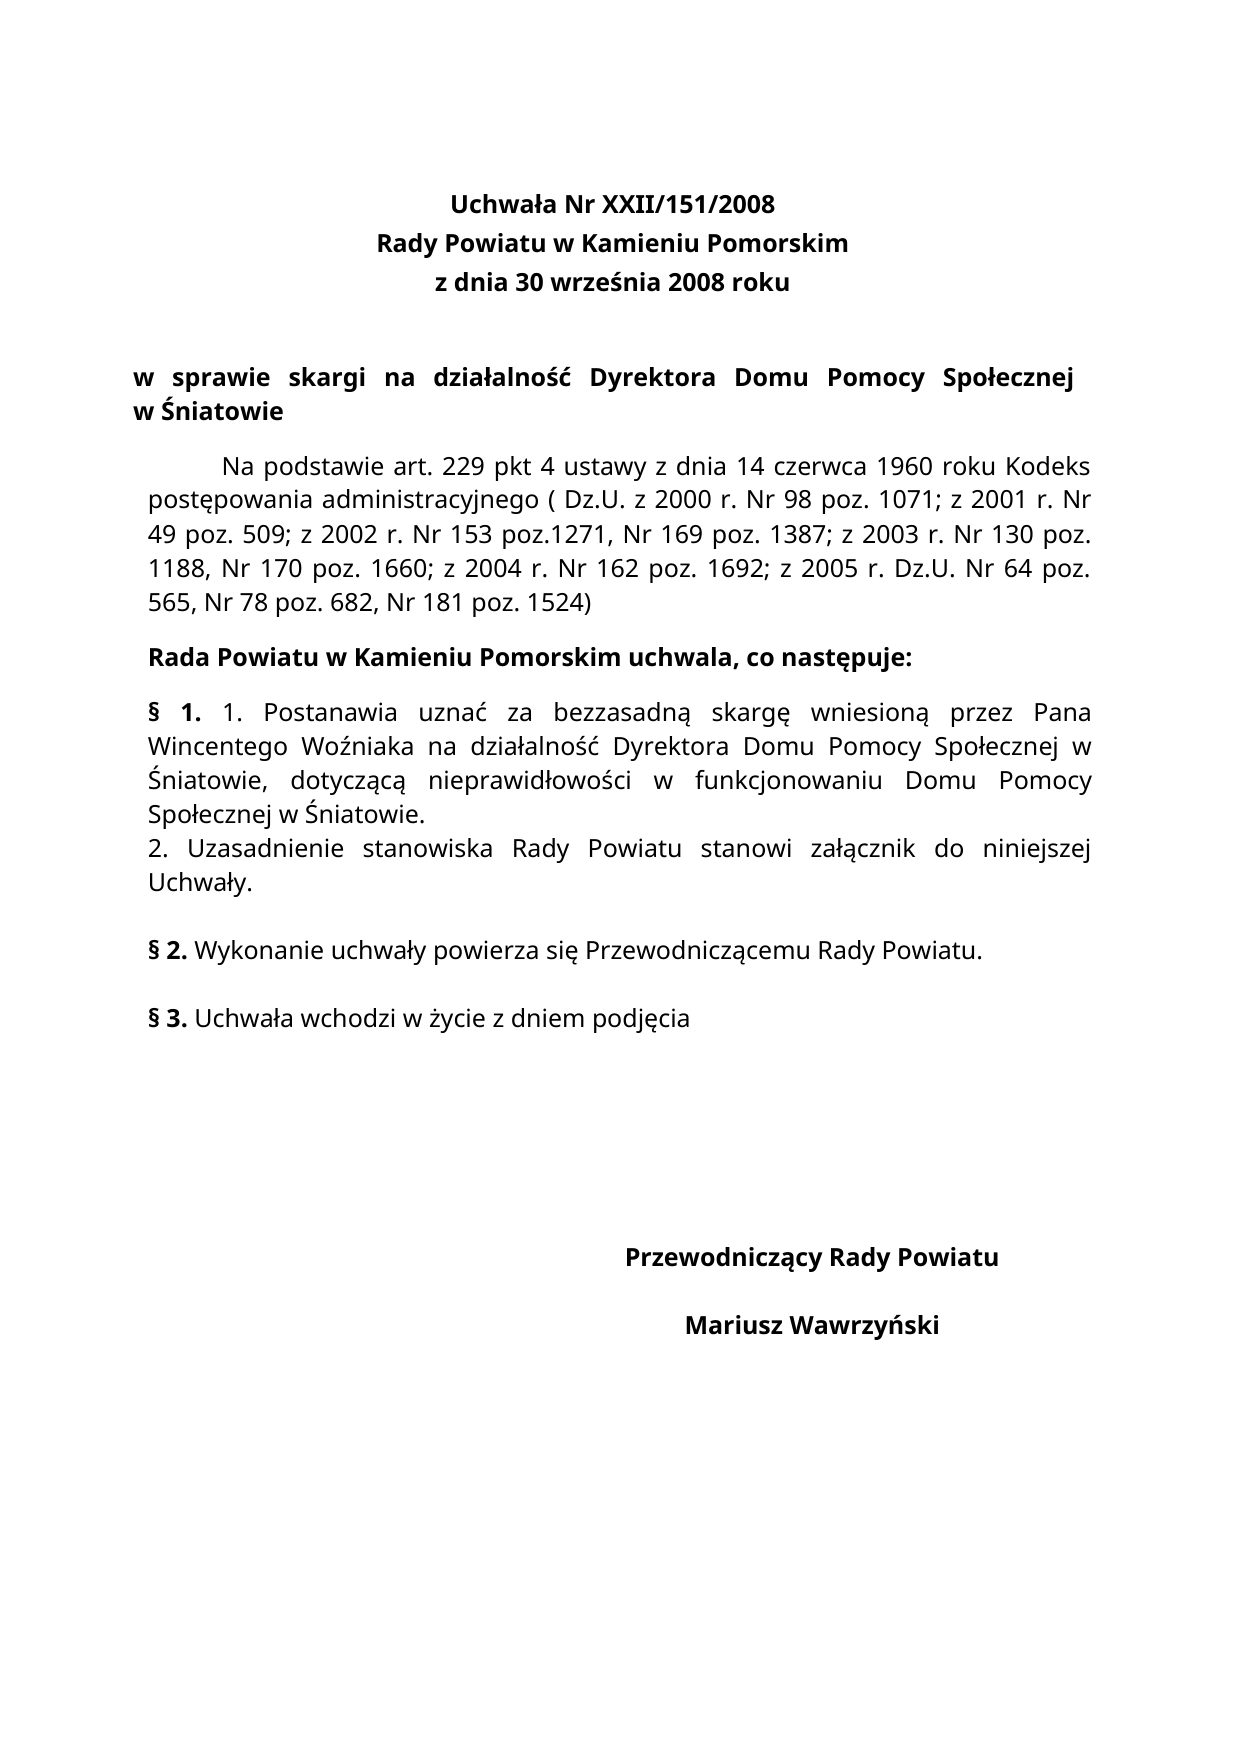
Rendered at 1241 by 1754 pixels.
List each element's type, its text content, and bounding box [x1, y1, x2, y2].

text Uchwała Nr XXII/151/2008 [133, 187, 1093, 221]
text z dnia 30 września 2008 roku [133, 265, 1093, 299]
text § 3. Uchwała wchodzi w życie z dniem podjęcia [148, 1001, 1093, 1035]
text Przewodniczący Rady Powiatu [532, 1239, 1093, 1273]
text § 2. Wykonanie uchwały powierza się Przewodniczącemu Rady Powiatu. [148, 933, 1093, 967]
text Rady Powiatu w Kamieniu Pomorskim [133, 226, 1093, 260]
text 2. Uzasadnienie stanowiska Rady Powiatu stanowi załącznik do niniejszej Uchwały. [148, 830, 1093, 898]
text Na podstawie art. 229 pkt 4 ustawy z dnia 14 czerwca 1960 roku Kodeks postępowania administracyjnego ( Dz.U. z 2000 r. Nr 98 poz. 1071; z 2001 r. Nr 49 poz. 509; z 2002 r. Nr 153 poz.1271, Nr 169 poz. 1387; z 2003 r. Nr 130 poz. 1188, Nr 170 poz. 1660; z 2004 r. Nr 162 poz. 1692; z 2005 r. Dz.U. Nr 64 poz. 565, Nr 78 poz. 682, Nr 181 poz. 1524) [148, 448, 1093, 618]
text Mariusz Wawrzyński [532, 1307, 1093, 1341]
text § 1. 1. Postanawia uznać za bezzasadną skargę wniesioną przez Pana Wincentego Woźniaka na działalność Dyrektora Domu Pomocy Społecznej w Śniatowie, dotyczącą nieprawidłowości w funkcjonowaniu Domu Pomocy Społecznej w Śniatowie. [148, 694, 1093, 830]
text Rada Powiatu w Kamieniu Pomorskim uchwala, co następuje: [148, 639, 1093, 673]
text w sprawie skargi na działalność Dyrektora Domu Pomocy Społecznej w Śniatowie [133, 359, 1093, 427]
